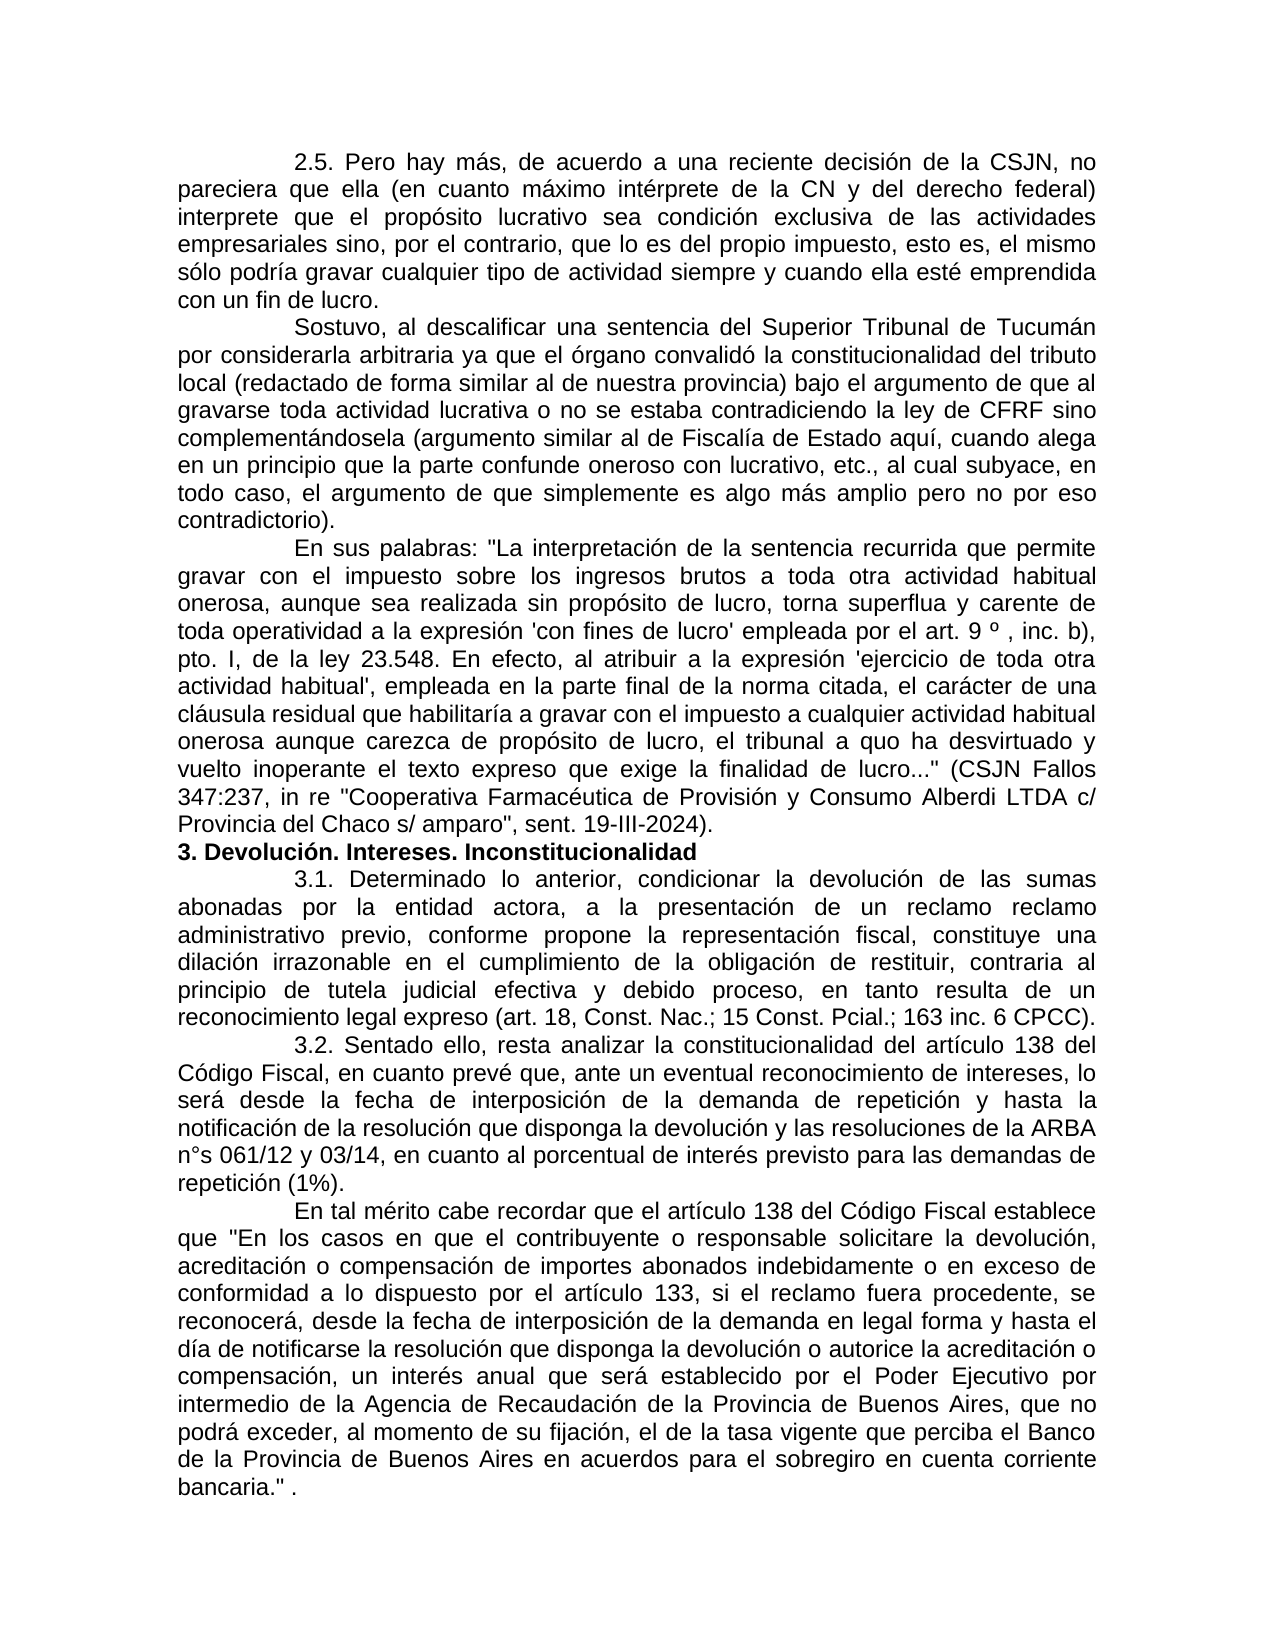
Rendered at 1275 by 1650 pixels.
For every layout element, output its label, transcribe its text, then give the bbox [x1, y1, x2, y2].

text 2.5. Pero hay más, de acuerdo a una reciente decisión de la CSJN, no pareciera que ella (en cuanto máximo intérprete de la CN y del derecho federal) interprete que el propósito lucrativo sea condición exclusiva de las actividades empresariales sino, por el contrario, que lo es del propio impuesto, esto es, el mismo sólo podría gravar cualquier tipo de actividad siempre y cuando ella esté emprendida con un fin de lucro. [177, 148, 1098, 313]
text 3.1. Determinado lo anterior, condicionar la devolución de las sumas abonadas por la entidad actora, a la presentación de un reclamo reclamo administrativo previo, conforme propone la representación fiscal, constituye una dilación irrazonable en el cumplimiento de la obligación de restituir, contraria al principio de tutela judicial efectiva y debido proceso, en tanto resulta de un reconocimiento legal expreso (art. 18, Const. Nac.; 15 Const. Pcial.; 163 inc. 6 CPCC). [177, 865, 1098, 1031]
text En tal mérito cabe recordar que el artículo 138 del Código Fiscal establece que "En los casos en que el contribuyente o responsable solicitare la devolución, acreditación o compensación de importes abonados indebidamente o en exceso de conformidad a lo dispuesto por el artículo 133, si el reclamo fuera procedente, se reconocerá, desde la fecha de interposición de la demanda en legal forma y hasta el día de notificarse la resolución que disponga la devolución o autorice la acreditación o compensación, un interés anual que será establecido por el Poder Ejecutivo por intermedio de la Agencia de Recaudación de la Provincia de Buenos Aires, que no podrá exceder, al momento de su fijación, el de la tasa vigente que perciba el Banco de la Provincia de Buenos Aires en acuerdos para el sobregiro en cuenta corriente bancaria." . [177, 1197, 1098, 1500]
text 3. Devolución. Intereses. Inconstitucionalidad [177, 838, 1098, 865]
text Sostuvo, al descalificar una sentencia del Superior Tribunal de Tucumán por considerarla arbitraria ya que el órgano convalidó la constitucionalidad del tributo local (redactado de forma similar al de nuestra provincia) bajo el argumento de que al gravarse toda actividad lucrativa o no se estaba contradiciendo la ley de CFRF sino complementándosela (argumento similar al de Fiscalía de Estado aquí, cuando alega en un principio que la parte confunde oneroso con lucrativo, etc., al cual subyace, en todo caso, el argumento de que simplemente es algo más amplio pero no por eso contradictorio). [177, 313, 1098, 534]
text En sus palabras: "La interpretación de la sentencia recurrida que permite gravar con el impuesto sobre los ingresos brutos a toda otra actividad habitual onerosa, aunque sea realizada sin propósito de lucro, torna superflua y carente de toda operatividad a la expresión 'con fines de lucro' empleada por el art. 9 º , inc. b), pto. I, de la ley 23.548. En efecto, al atribuir a la expresión 'ejercicio de toda otra actividad habitual', empleada en la parte final de la norma citada, el carácter de una cláusula residual que habilitaría a gravar con el impuesto a cualquier actividad habitual onerosa aunque carezca de propósito de lucro, el tribunal a quo ha desvirtuado y vuelto inoperante el texto expreso que exige la finalidad de lucro..." (CSJN Fallos 347:237, in re "Cooperativa Farmacéutica de Provisión y Consumo Alberdi LTDA c/ Provincia del Chaco s/ amparo", sent. 19-III-2024). [177, 534, 1098, 838]
text 3.2. Sentado ello, resta analizar la constitucionalidad del artículo 138 del Código Fiscal, en cuanto prevé que, ante un eventual reconocimiento de intereses, lo será desde la fecha de interposición de la demanda de repetición y hasta la notificación de la resolución que disponga la devolución y las resoluciones de la ARBA n°s 061/12 y 03/14, en cuanto al porcentual de interés previsto para las demandas de repetición (1%). [177, 1031, 1098, 1197]
